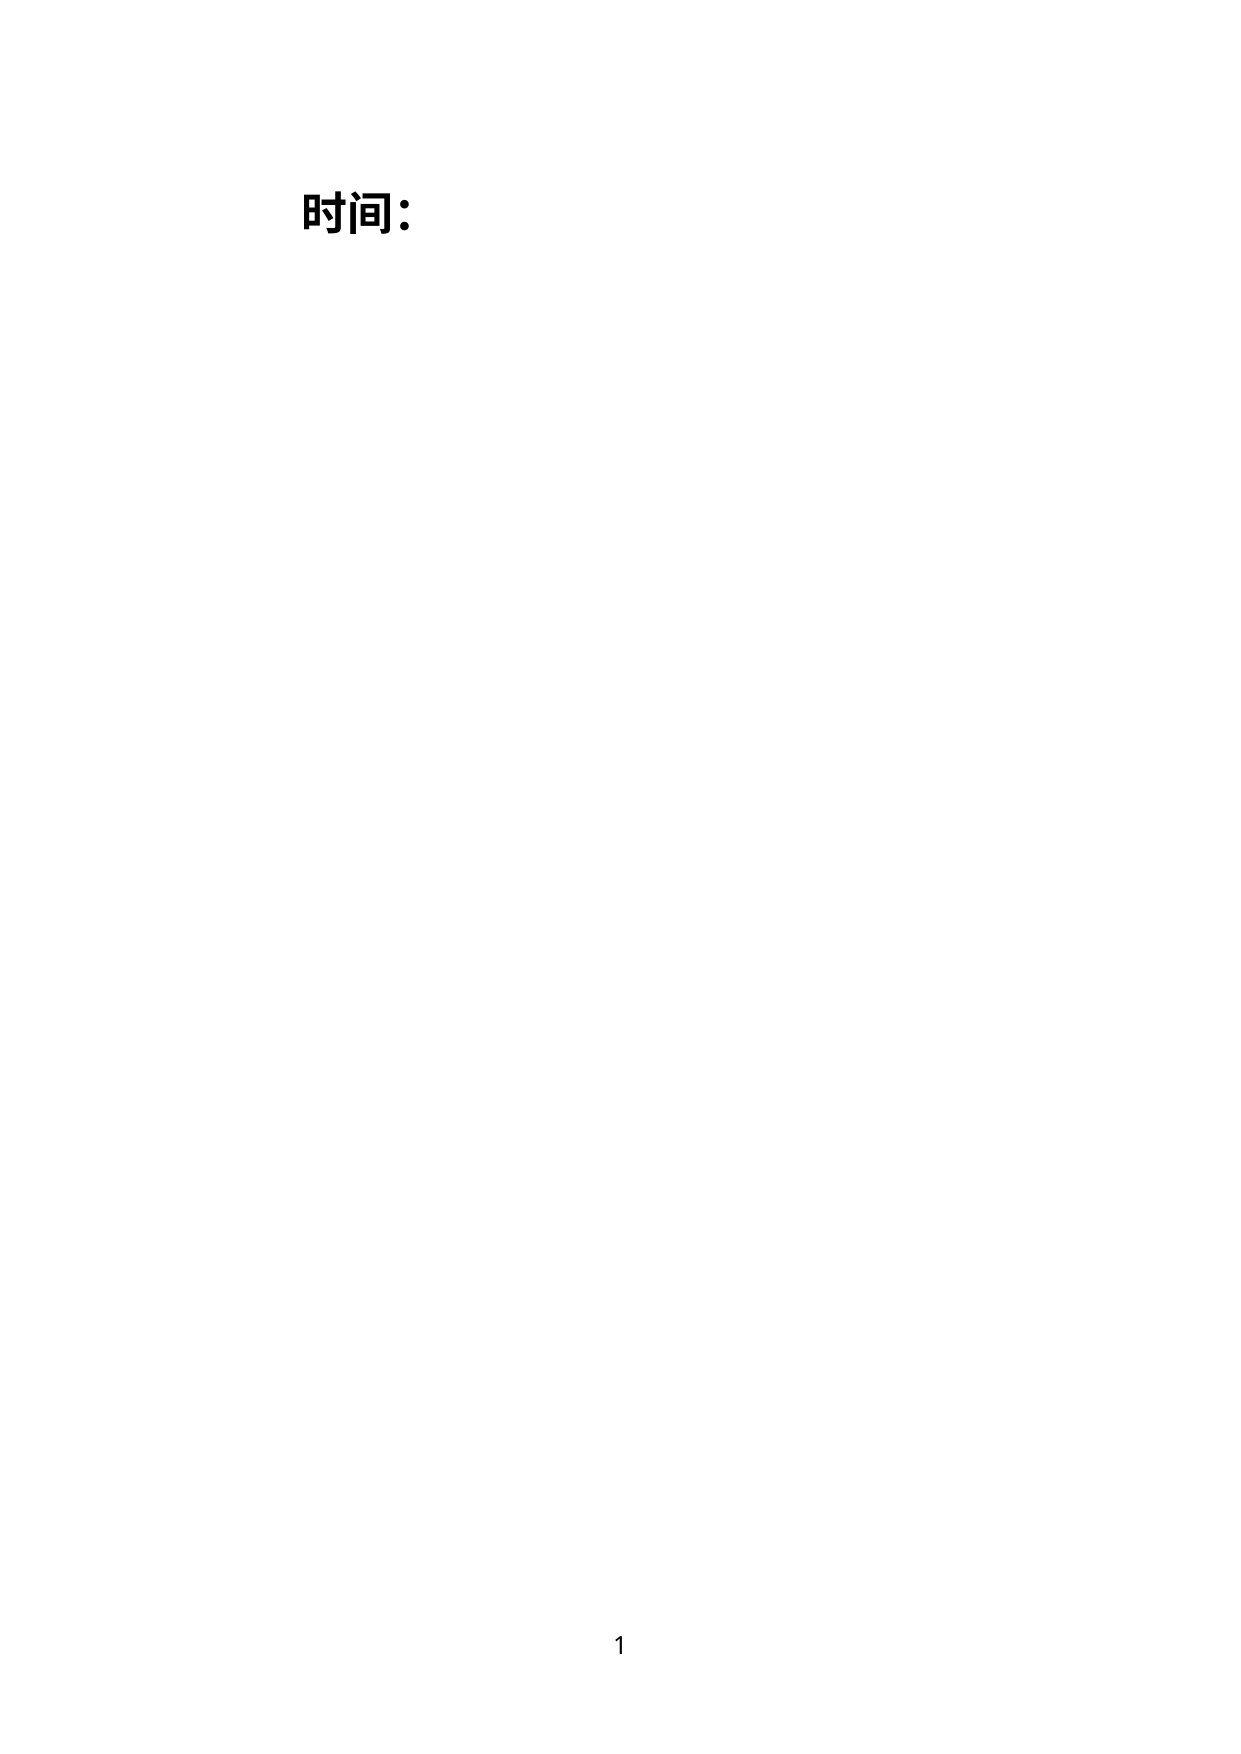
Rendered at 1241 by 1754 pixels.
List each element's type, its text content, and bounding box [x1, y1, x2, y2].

text 时间： [187, 162, 1053, 259]
